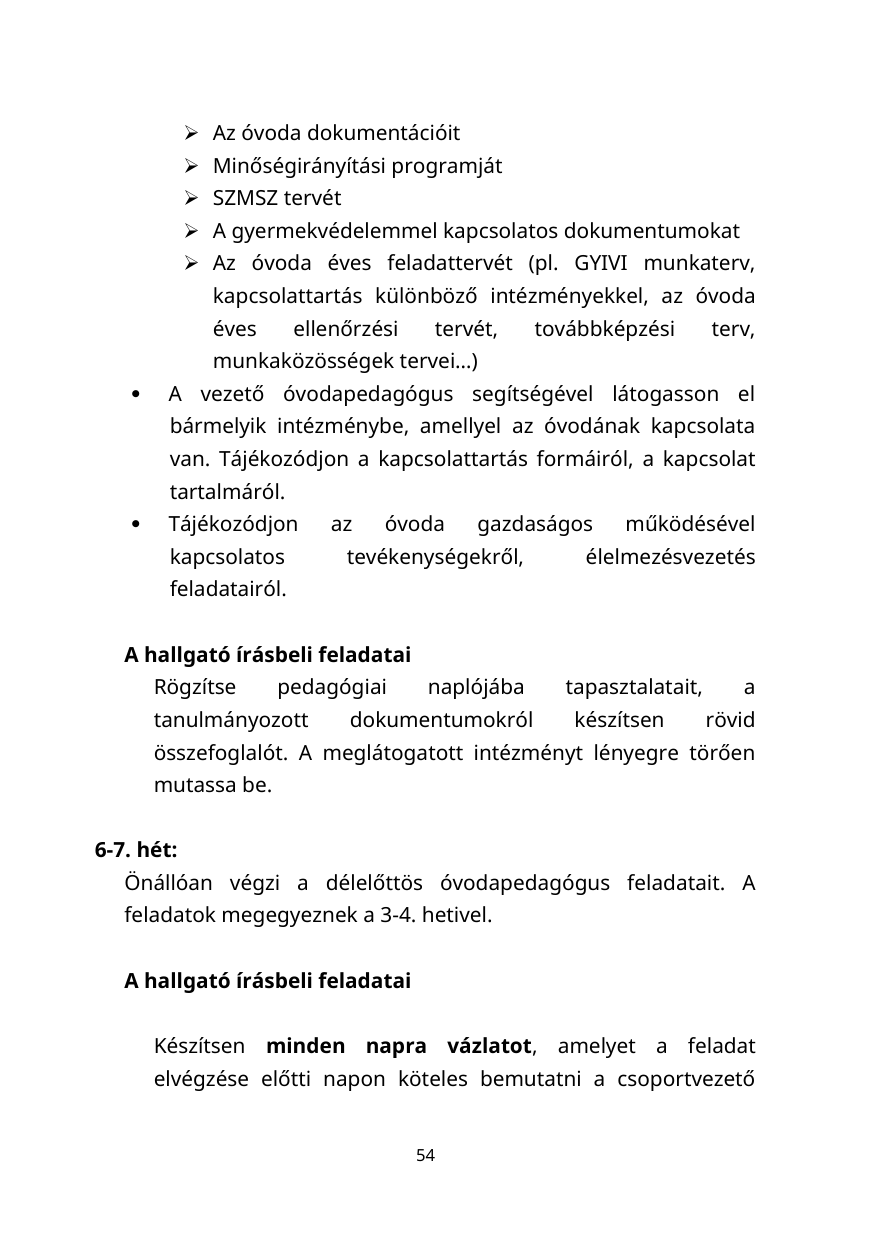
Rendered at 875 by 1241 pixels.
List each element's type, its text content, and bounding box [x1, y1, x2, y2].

list Minőségirányítási programját [183, 151, 756, 179]
text Önállóan végzi a délelőttös óvodapedagógus feladatait. A feladatok megegyeznek a 3-4. hetivel. [124, 868, 756, 929]
list Tájékozódjon az óvoda gazdaságos működésével kapcsolatos tevékenységekről, élelmezésvezetés feladatairól. [132, 509, 756, 603]
text Rögzítse pedagógiai naplójába tapasztalatait, a tanulmányozott dokumentumokról készítsen rövid összefoglalót. A meglátogatott intézményt lényegre törően mutassa be. [153, 672, 756, 799]
text 6-7. hét: [94, 835, 756, 864]
list Az óvoda éves feladattervét (pl. GYIVI munkaterv, kapcsolattartás különböző intézményekkel, az óvoda éves ellenőrzési tervét, továbbképzési terv, munkaközösségek tervei…) [183, 248, 756, 375]
text A hallgató írásbeli feladatai [94, 640, 756, 668]
list Az óvoda dokumentációit [183, 118, 756, 147]
list A vezető óvodapedagógus segítségével látogasson el bármelyik intézménybe, amellyel az óvodának kapcsolata van. Tájékozódjon a kapcsolattartás formáiról, a kapcsolat tartalmáról. [132, 379, 756, 505]
list A gyermekvédelemmel kapcsolatos dokumentumokat [183, 216, 756, 244]
text A hallgató írásbeli feladatai [94, 966, 756, 994]
list SZMSZ tervét [183, 183, 756, 212]
